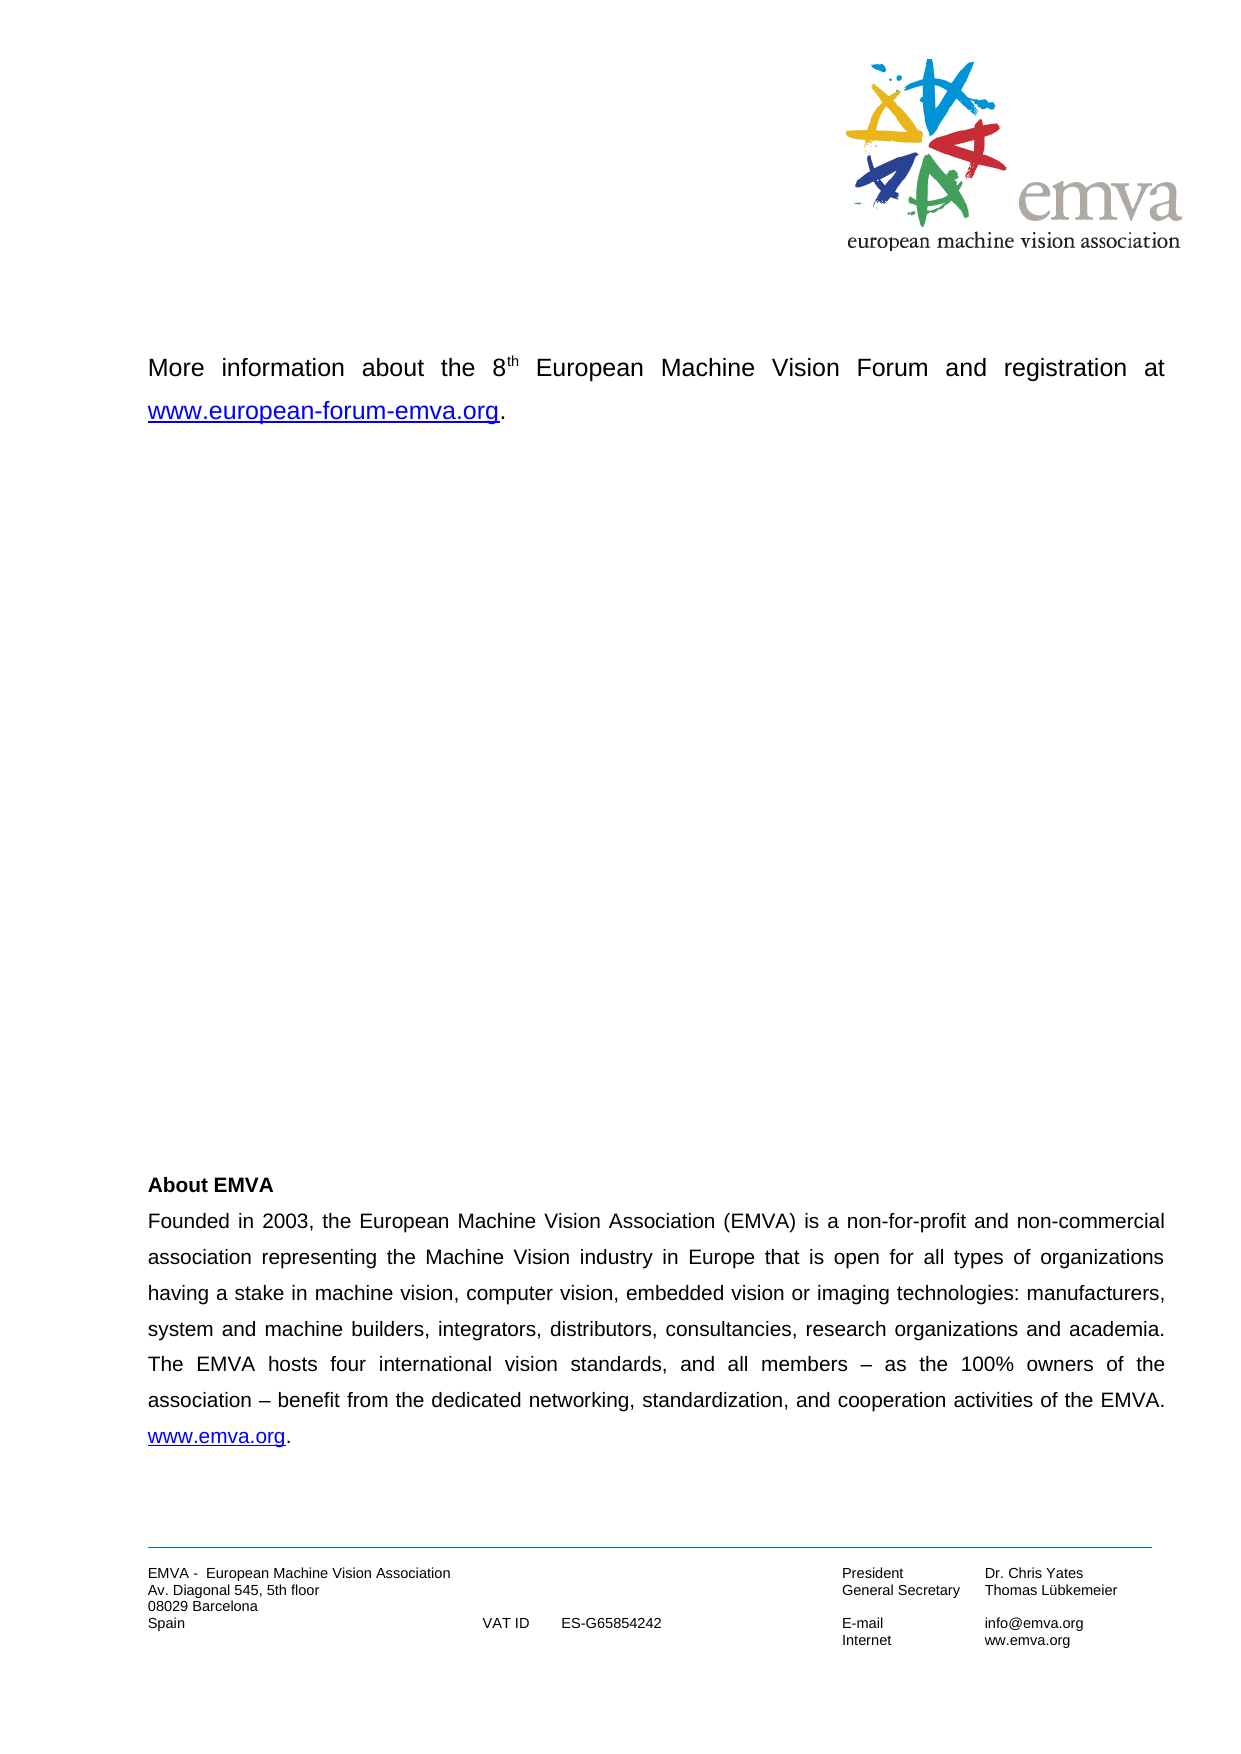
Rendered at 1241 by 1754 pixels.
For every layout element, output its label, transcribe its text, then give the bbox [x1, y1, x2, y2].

text Founded in 2003, the European Machine Vision Association (EMVA) is a non-for-profit and non-commercial association representing the Machine Vision industry in Europe that is open for all types of organizations having a stake in machine vision, computer vision, embedded vision or imaging technologies: manufacturers, system and machine builders, integrators, distributors, consultancies, research organizations and academia. The EMVA hosts four international vision standards, and all members – as the 100% owners of the association – benefit from the dedicated networking, standardization, and cooperation activities of the EMVA. www.emva.org. [148, 1208, 1166, 1448]
text More information about the 8th European Machine Vision Forum and registration at www.european-forum-emva.org. [148, 353, 1166, 425]
text About EMVA [148, 1173, 1166, 1197]
picture [846, 59, 1183, 250]
picture [935, 86, 946, 106]
